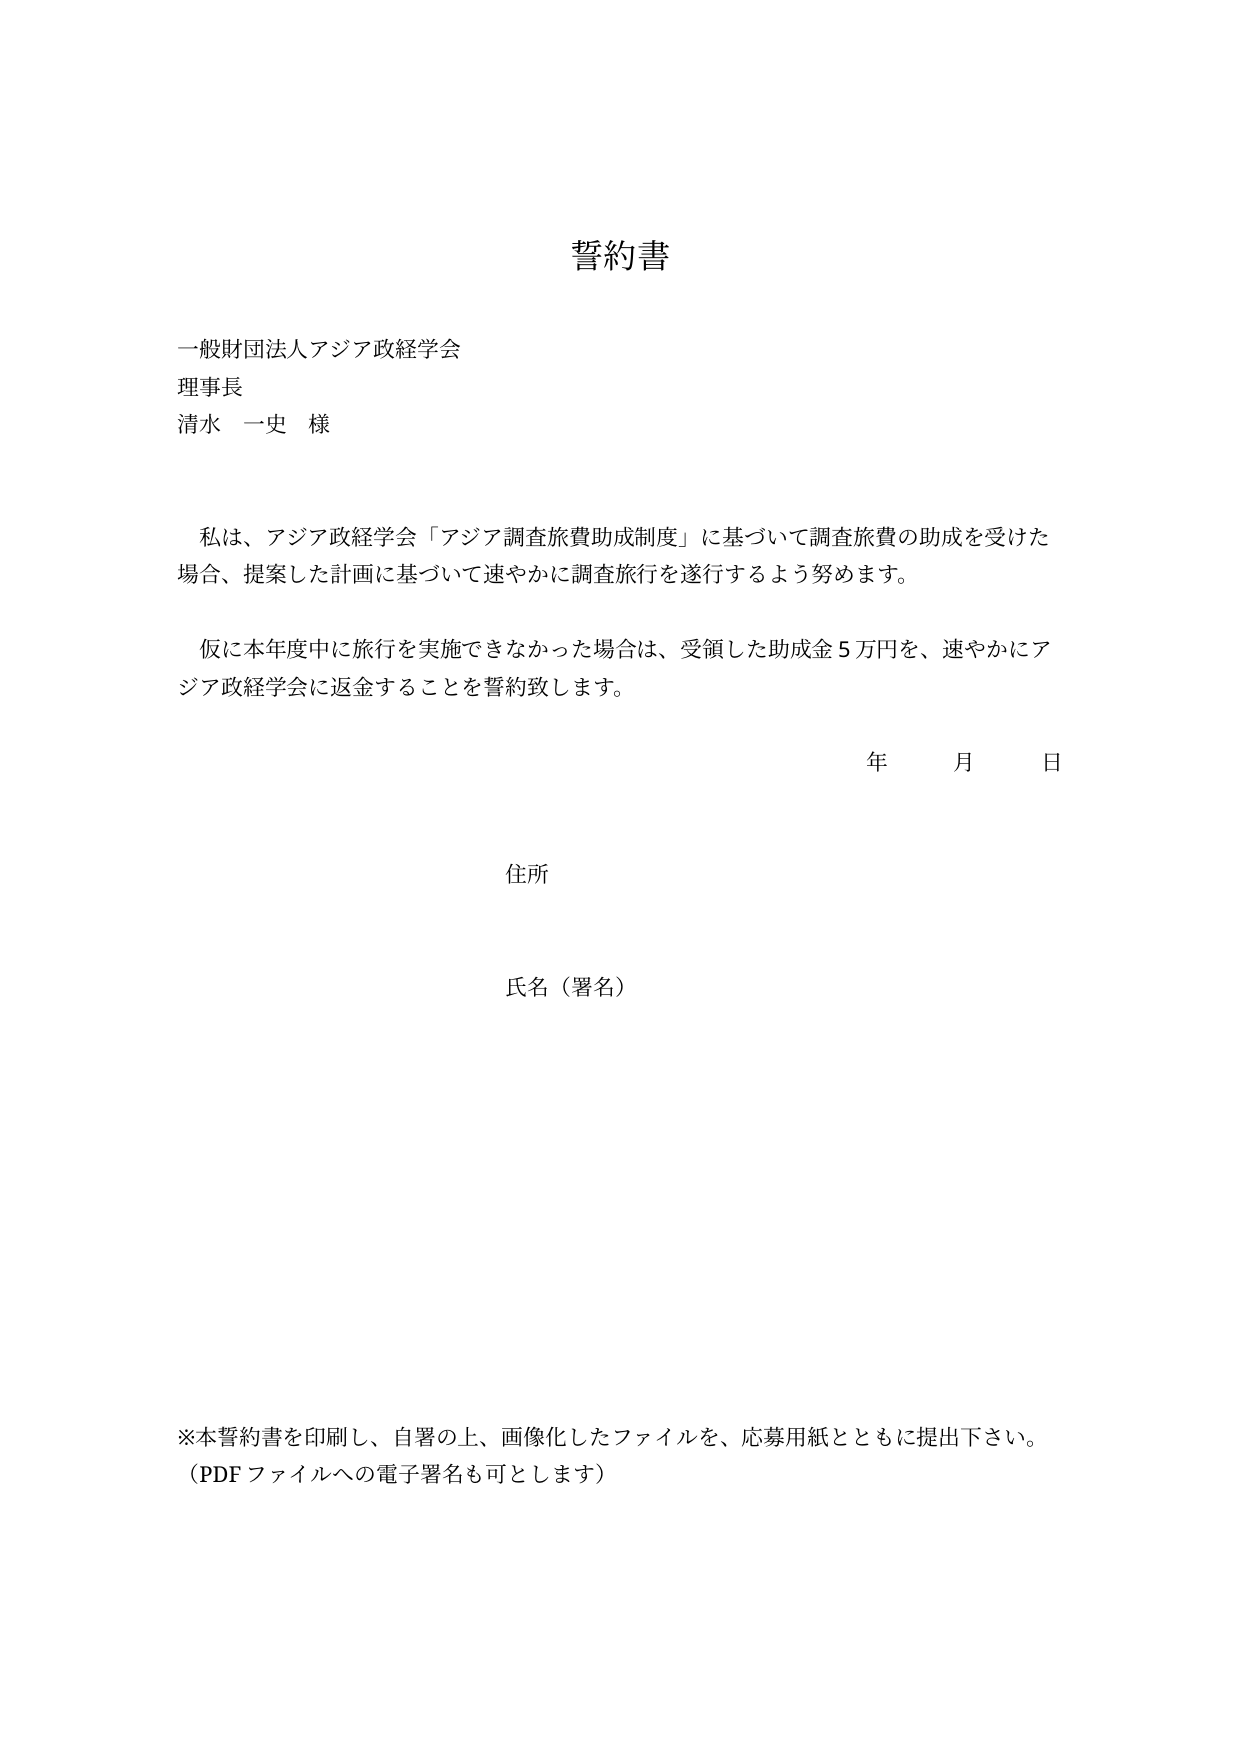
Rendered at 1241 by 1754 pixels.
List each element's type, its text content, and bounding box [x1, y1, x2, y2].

text 氏名（署名） [177, 967, 1063, 1004]
text 住所 [177, 854, 1063, 892]
text 一般財団法人アジア政経学会 [177, 329, 1063, 367]
text 誓約書 [177, 217, 1063, 292]
text 私は、アジア政経学会「アジア調査旅費助成制度」に基づいて調査旅費の助成を受けた場合、提案した計画に基づいて速やかに調査旅行を遂行するよう努めます。 [177, 517, 1063, 592]
text ※本誓約書を印刷し、自署の上、画像化したファイルを、応募用紙とともに提出下さい。 [177, 1417, 1063, 1454]
text 理事長 [177, 367, 1063, 404]
text 仮に本年度中に旅行を実施できなかった場合は、受領した助成金5万円を、速やかにアジア政経学会に返金することを誓約致します。 [177, 629, 1063, 704]
text 年 月 日 [177, 742, 1063, 779]
text （PDFファイルへの電子署名も可とします） [177, 1454, 1063, 1492]
text 清水 一史 様 [177, 404, 1063, 442]
